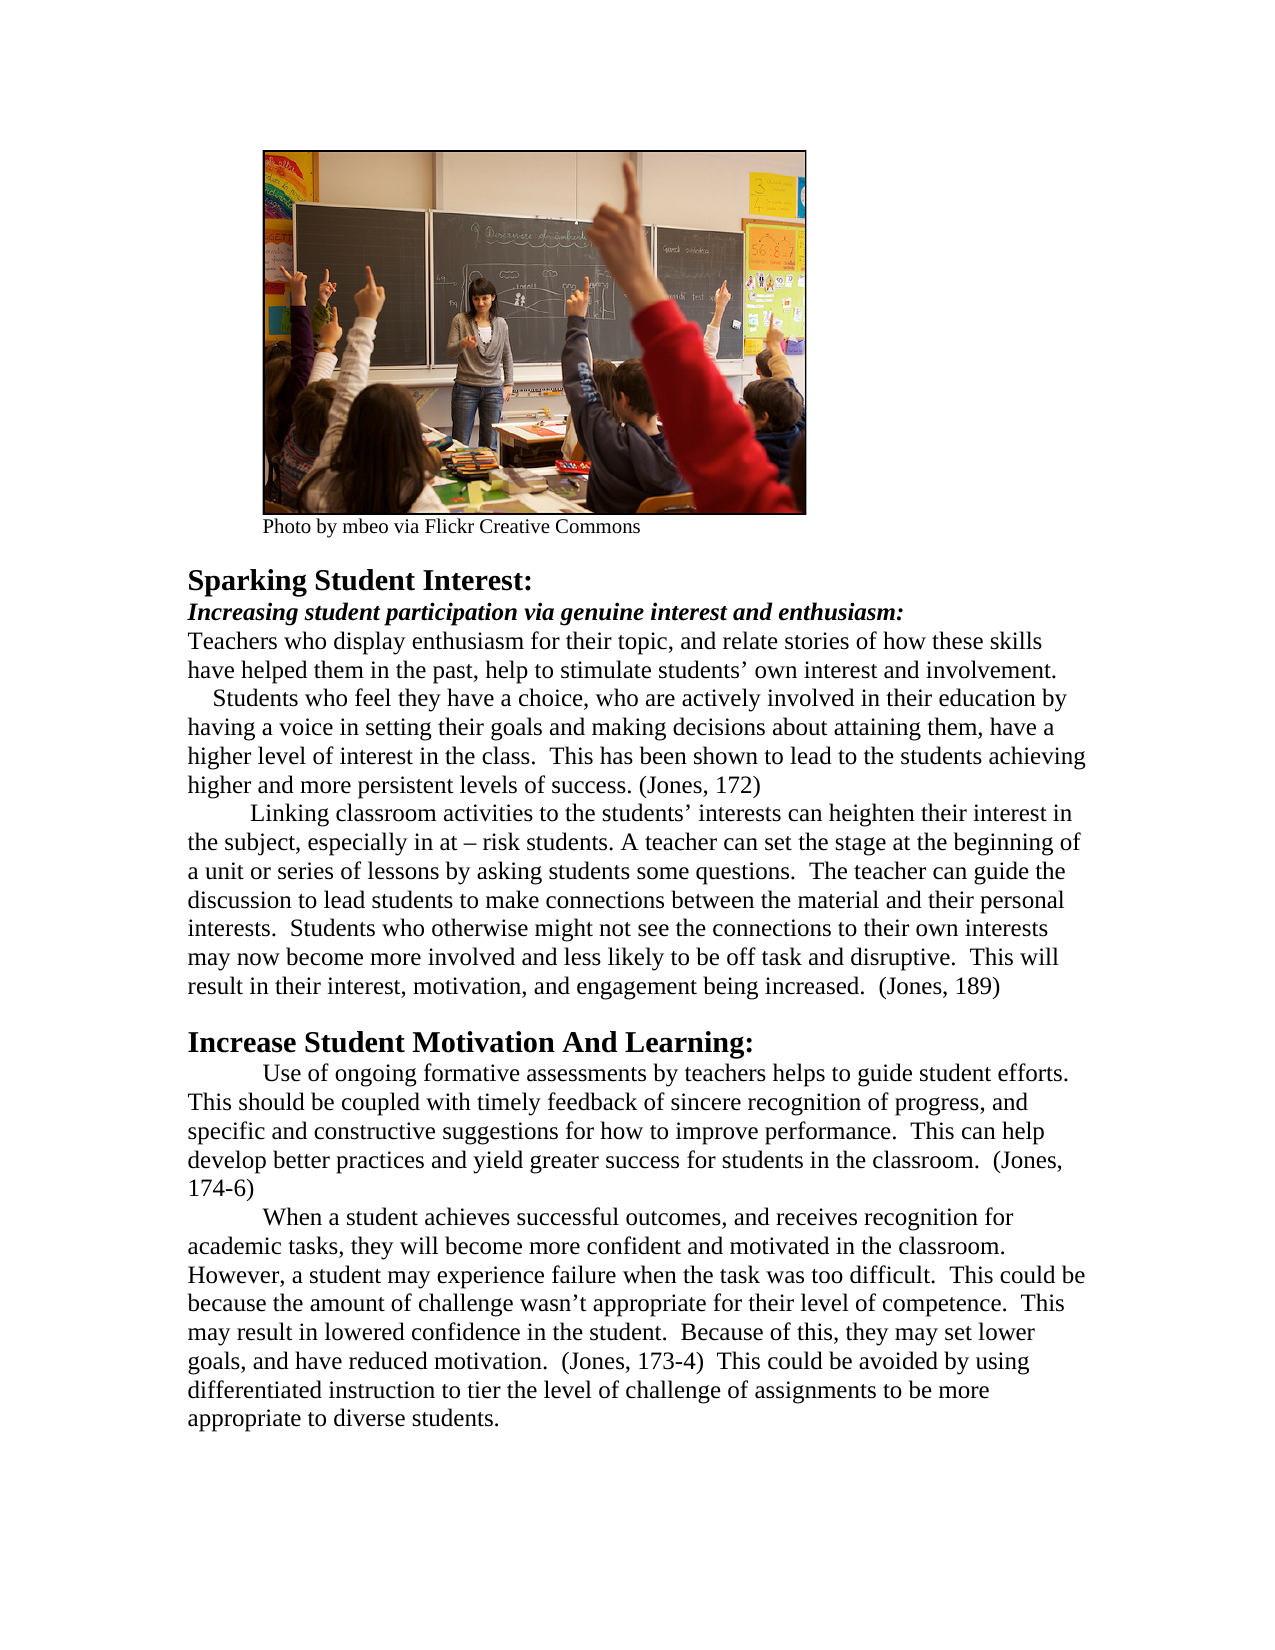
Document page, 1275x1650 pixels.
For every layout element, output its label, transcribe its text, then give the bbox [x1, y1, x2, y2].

text Students who feel they have a choice, who are actively involved in their education by having a voice in setting their goals and making decisions about attaining them, have a higher level of interest in the class. This has been shown to lead to the students achieving higher and more persistent levels of success. (Jones, 172) [187, 683, 1087, 798]
text Sparking Student Interest: [187, 563, 1087, 597]
text Linking classroom activities to the students’ interests can heighten their interest in the subject, especially in at – risk students. A teacher can set the stage at the beginning of a unit or series of lessons by asking students some questions. The teacher can guide the discussion to lead students to make connections between the material and their personal interests. Students who otherwise might not see the connections to their own interests may now become more involved and less likely to be off task and disruptive. This will result in their interest, motivation, and engagement being increased. (Jones, 189) [187, 798, 1087, 1000]
text Increasing student participation via genuine interest and enthusiasm: [187, 597, 1087, 626]
text Use of ongoing formative assessments by teachers helps to guide student efforts. This should be coupled with timely feedback of sincere recognition of progress, and specific and constructive suggestions for how to improve performance. This can help develop better practices and yield greater success for students in the classroom. (Jones, 174-6) [187, 1058, 1087, 1202]
text When a student achieves successful outcomes, and receives recognition for academic tasks, they will become more confident and motivated in the classroom. However, a student may experience failure when the task was too difficult. This could be because the amount of challenge wasn’t appropriate for their level of competence. This may result in lowered confidence in the student. Because of this, they may set lower goals, and have reduced motivation. (Jones, 173-4) This could be avoided by using differentiated instruction to tier the level of challenge of assignments to be more appropriate to diverse students. [187, 1202, 1087, 1432]
text Photo by mbeo via Flickr Creative Commons [187, 514, 1087, 538]
text Teachers who display enthusiasm for their topic, and relate stories of how these skills have helped them in the past, help to stimulate students’ own interest and involvement. [187, 626, 1087, 683]
text Increase Student Motivation And Learning: [187, 1024, 1087, 1058]
picture [262, 150, 807, 515]
